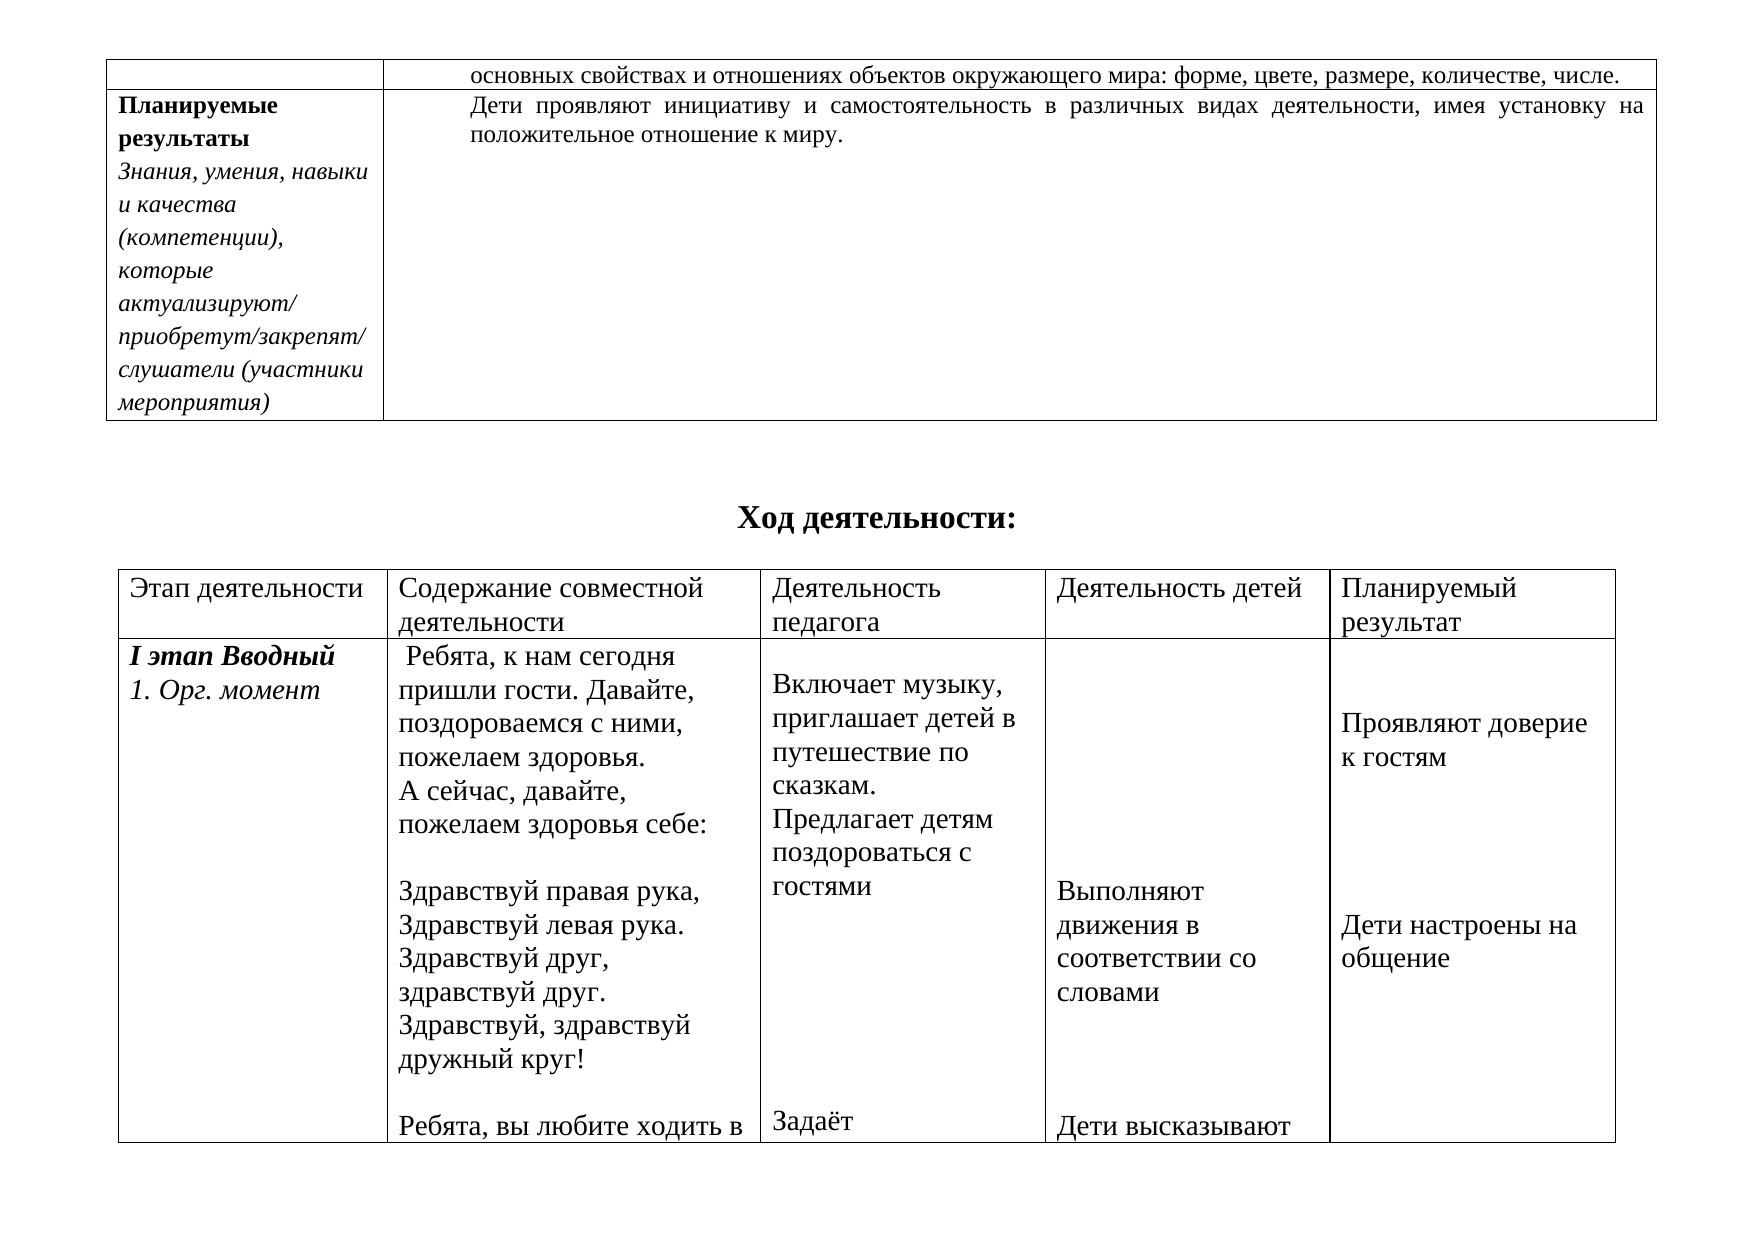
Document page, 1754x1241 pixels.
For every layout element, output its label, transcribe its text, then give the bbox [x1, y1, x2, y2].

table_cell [761, 639, 1045, 1142]
table_header Планируемый результат [1331, 570, 1615, 637]
table_cell Дети проявляют инициативу и самостоятельность в различных видах деятельности, имея установку на положительное отношение к миру. [384, 90, 1656, 420]
table_header Содержание совместной деятельности [388, 570, 760, 637]
table_cell Планируемые результаты Знания, умения, навыки и качества (компетенции), которые актуализируют/ приобретут/закрепят/слушатели (участники мероприятия) [107, 90, 383, 420]
table_header Этап деятельности [119, 570, 387, 637]
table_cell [388, 639, 760, 1142]
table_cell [107, 60, 383, 89]
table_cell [119, 639, 387, 1142]
table_header Деятельность педагога [761, 570, 1045, 637]
table_header Деятельность детей [1046, 570, 1329, 637]
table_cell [384, 60, 1656, 89]
text Ход деятельности: [118, 497, 1636, 536]
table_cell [1046, 639, 1329, 1142]
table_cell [1331, 639, 1615, 1142]
